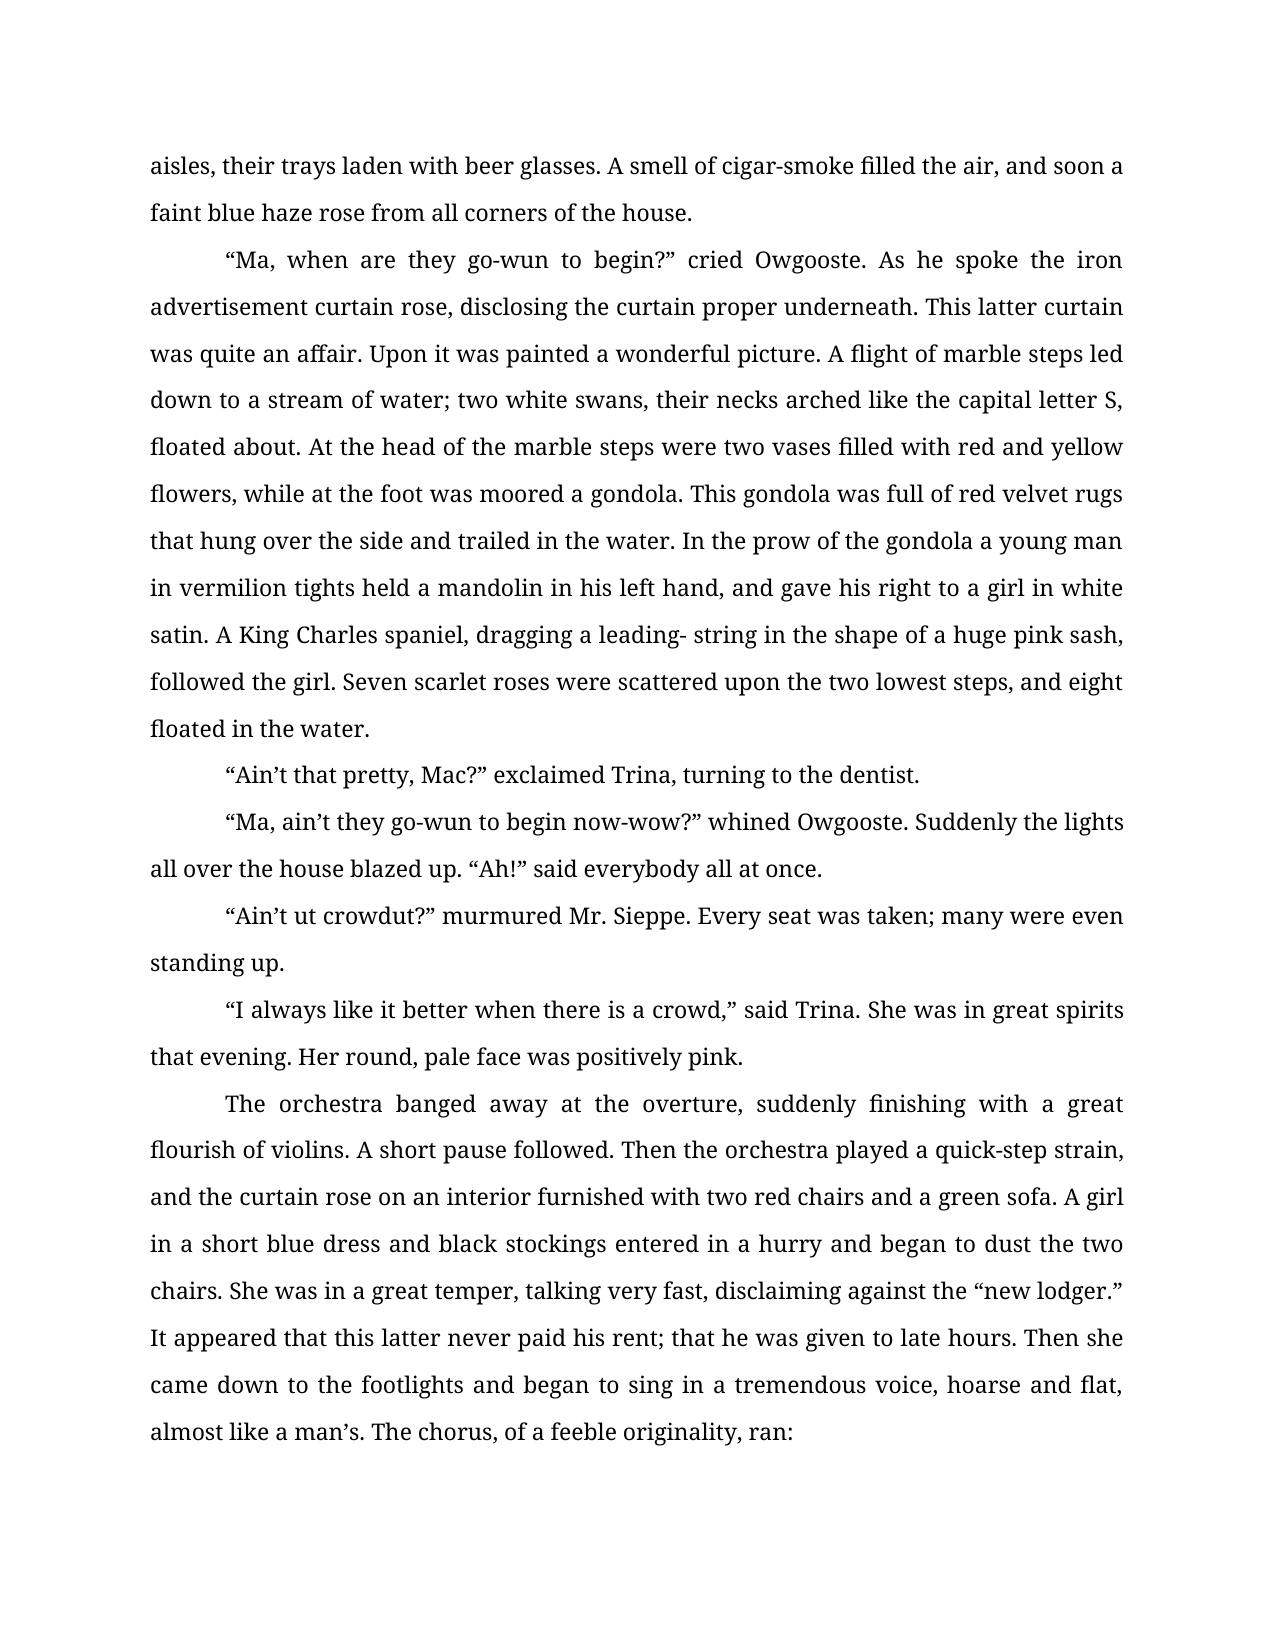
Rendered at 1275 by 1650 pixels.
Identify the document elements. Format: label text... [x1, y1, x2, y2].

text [150, 150, 1125, 228]
text “I always like it better when there is a crowd,” said Trina. She was in great spirits that evening. Her round, pale face was positively pink. [150, 994, 1125, 1072]
text The orchestra banged away at the overture, suddenly finishing with a great flourish of violins. A short pause followed. Then the orchestra played a quick-step strain, and the curtain rose on an interior furnished with two red chairs and a green sofa. A girl in a short blue dress and black stockings entered in a hurry and began to dust the two chairs. She was in a great temper, talking very fast, disclaiming against the “new lodger.” It appeared that this latter never paid his rent; that he was given to late hours. Then she came down to the footlights and began to sing in a tremendous voice, hoarse and flat, almost like a man’s. The chorus, of a feeble originality, ran: [150, 1087, 1125, 1447]
text “Ain’t ut crowdut?” murmured Mr. Sieppe. Every seat was taken; many were even standing up. [150, 900, 1125, 978]
text “Ma, when are they go-wun to begin?” cried Owgooste. As he spoke the iron advertisement curtain rose, disclosing the curtain proper underneath. This latter curtain was quite an affair. Upon it was painted a wonderful picture. A flight of marble steps led down to a stream of water; two white swans, their necks arched like the capital letter S, floated about. At the head of the marble steps were two vases filled with red and yellow flowers, while at the foot was moored a gondola. This gondola was full of red velvet rugs that hung over the side and trailed in the water. In the prow of the gondola a young man in vermilion tights held a mandolin in his left hand, and gave his right to a girl in white satin. A King Charles spaniel, dragging a leading- string in the shape of a huge pink sash, followed the girl. Seven scarlet roses were scattered upon the two lowest steps, and eight floated in the water. [150, 244, 1125, 744]
text “Ma, ain’t they go-wun to begin now-wow?” whined Owgooste. Suddenly the lights all over the house blazed up. “Ah!” said everybody all at once. [150, 806, 1125, 884]
text “Ain’t that pretty, Mac?” exclaimed Trina, turning to the dentist. [150, 759, 1125, 791]
